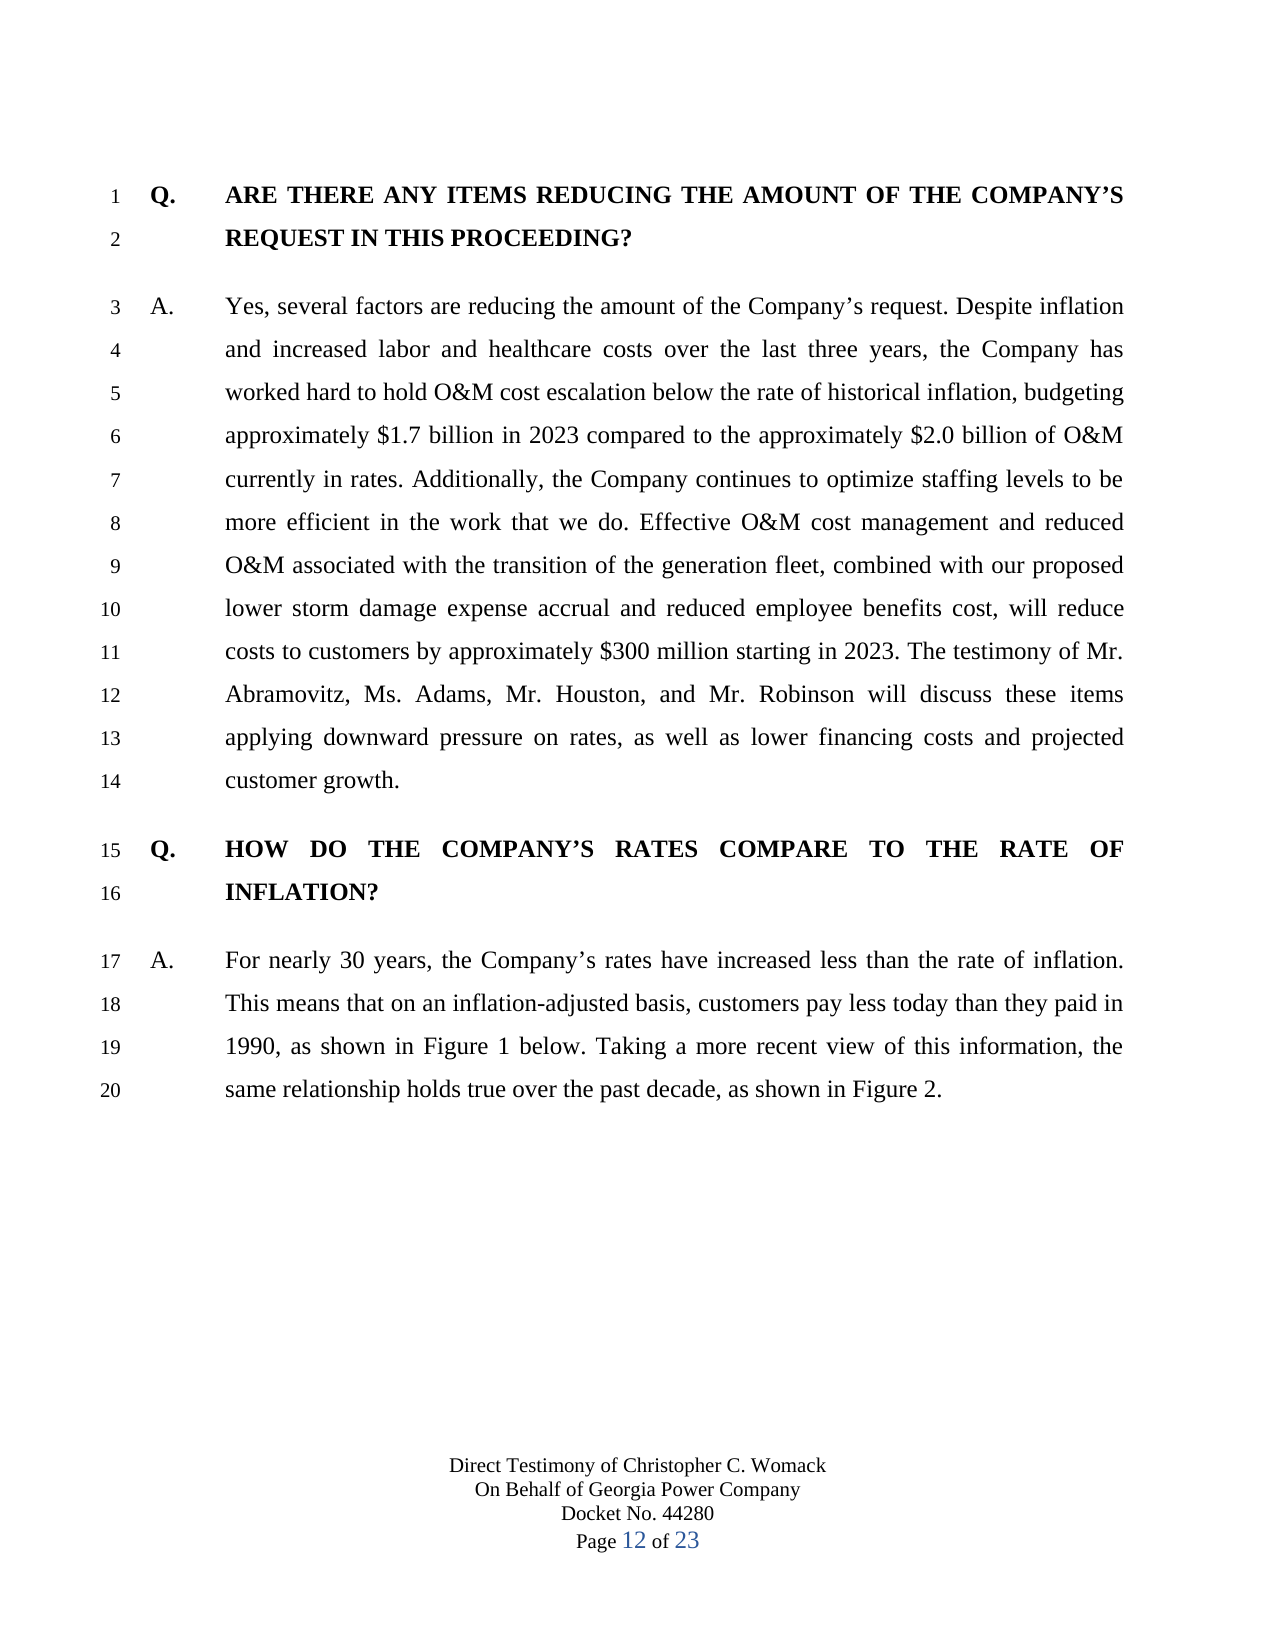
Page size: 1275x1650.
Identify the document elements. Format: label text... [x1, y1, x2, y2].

text A. Yes, several factors are reducing the amount of the Company’s request. Despite inflation and increased labor and healthcare costs over the last three years, the Company has worked hard to hold O&M cost escalation below the rate of historical inflation, budgeting approximately $1.7 billion in 2023 compared to the approximately $2.0 billion of O&M currently in rates. Additionally, the Company continues to optimize staffing levels to be more efficient in the work that we do. Effective O&M cost management and reduced O&M associated with the transition of the generation fleet, combined with our proposed lower storm damage expense accrual and reduced employee benefits cost, will reduce costs to customers by approximately $300 million starting in 2023. The testimony of Mr. Abramovitz, Ms. Adams, Mr. Houston, and Mr. Robinson will discuss these items applying downward pressure on rates, as well as lower financing costs and projected customer growth. [150, 291, 1125, 794]
text A. For nearly 30 years, the Company’s rates have increased less than the rate of inflation. This means that on an inflation-adjusted basis, customers pay less today than they paid in 1990, as shown in Figure 1 below. Taking a more recent view of this information, the same relationship holds true over the past decade, as shown in Figure 2. [150, 945, 1125, 1103]
text Q. HOW DO THE COMPANY’S RATES COMPARE TO THE RATE OF INFLATION? [150, 834, 1125, 906]
text Q. ARE THERE ANY ITEMS REDUCING THE AMOUNT OF THE COMPANY’S REQUEST IN THIS PROCEEDING? [150, 180, 1125, 252]
